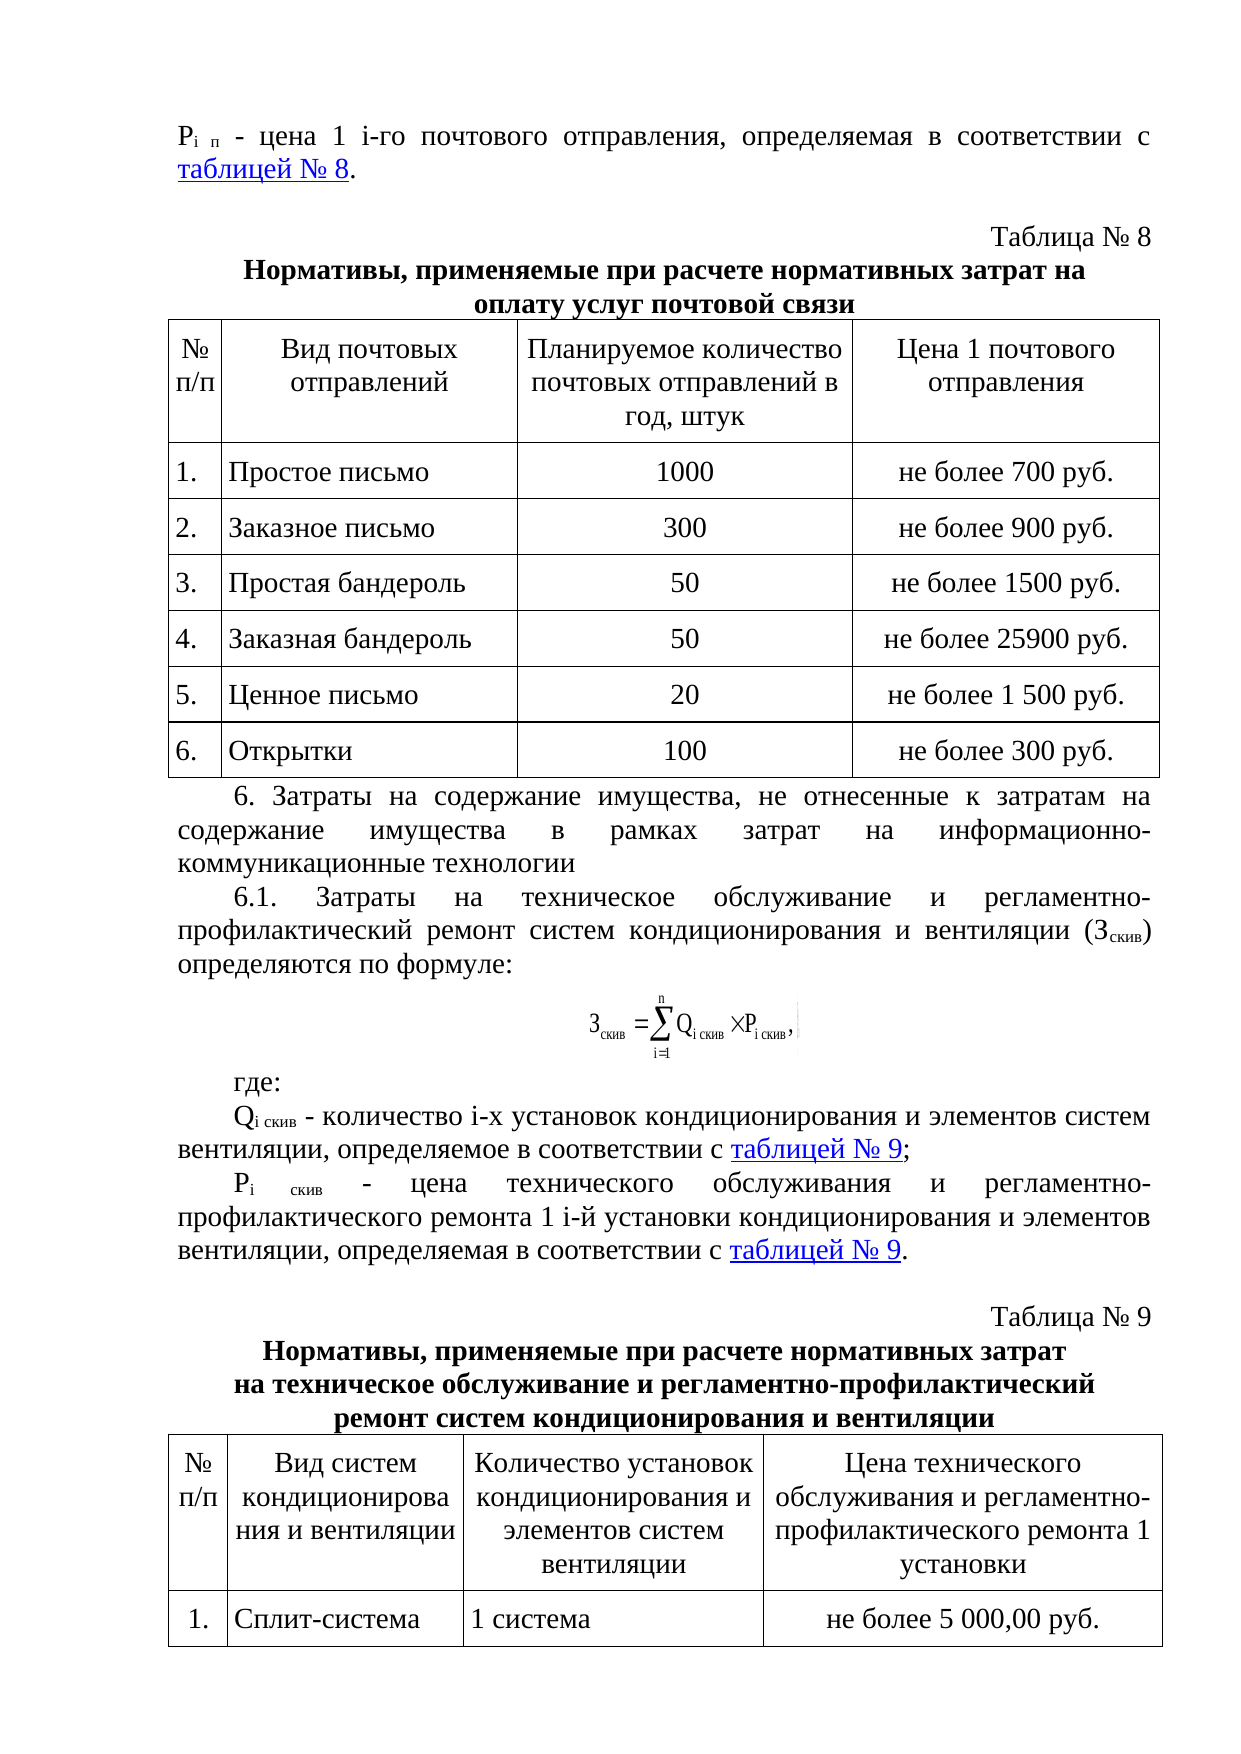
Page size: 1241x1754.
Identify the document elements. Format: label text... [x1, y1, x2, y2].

table_cell не более 1500 руб. [853, 555, 1159, 610]
table_header Цена 1 почтового отправления [853, 320, 1159, 442]
table_cell Заказная бандероль [222, 611, 517, 666]
table_cell не более 25900 руб. [853, 611, 1159, 666]
text 6.1. Затраты на техническое обслуживание и регламентно-профилактический ремонт систем кондиционирования и вентиляции (Зскив) определяются по формуле: [177, 879, 1152, 979]
table_cell 3. [169, 555, 221, 610]
table_header № п/п [169, 1435, 227, 1590]
text Pi п - цена 1 i-го почтового отправления, определяемая в соответствии с таблицей № 8. [177, 118, 1152, 185]
table_header Планируемое количество почтовых отправлений в год, штук [518, 320, 852, 442]
table_cell не более 1 500 руб. [853, 667, 1159, 721]
title ремонт систем кондиционирования и вентиляции [177, 1400, 1152, 1433]
text Qi скив - количество i-х установок кондиционирования и элементов систем вентиляции, определяемое в соответствии с таблицей № 9; [177, 1098, 1152, 1165]
table_cell Заказное письмо [222, 499, 517, 554]
text Таблица № 9 [177, 1299, 1152, 1333]
table_cell 20 [518, 667, 852, 721]
title на техническое обслуживание и регламентно-профилактический [177, 1366, 1152, 1400]
table_cell 50 [518, 555, 852, 610]
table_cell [464, 1591, 763, 1646]
table_cell 4. [169, 611, 221, 666]
table_cell 1. [169, 1591, 227, 1646]
text 6. Затраты на содержание имущества, не отнесенные к затратам на содержание имущества в рамках затрат на информационно-коммуникационные технологии [177, 778, 1152, 879]
title оплату услуг почтовой связи [177, 286, 1152, 319]
table_cell 6. [169, 723, 221, 777]
table_cell не более 900 руб. [853, 499, 1159, 554]
table_header Вид почтовых отправлений [222, 320, 517, 442]
table_header № п/п [169, 320, 221, 442]
title Нормативы, применяемые при расчете нормативных затрат [177, 1333, 1152, 1366]
table_header Вид систем кондиционирования и вентиляции [228, 1435, 463, 1590]
table_cell Сплит-система [228, 1591, 463, 1646]
table_cell 50 [518, 611, 852, 666]
table_cell Ценное письмо [222, 667, 517, 721]
table_cell Простая бандероль [222, 555, 517, 610]
table_cell 5. [169, 667, 221, 721]
table_cell не более 700 руб. [853, 443, 1159, 498]
table_cell 300 [518, 499, 852, 554]
text где: [177, 1064, 1152, 1098]
text Таблица № 8 [177, 219, 1152, 252]
table_cell Простое письмо [222, 443, 517, 498]
table_cell 100 [518, 723, 852, 777]
table_cell 2. [169, 499, 221, 554]
table_cell Открытки [222, 723, 517, 777]
table_header Количество установок кондиционирования и элементов систем вентиляции [464, 1435, 763, 1590]
table_cell не более 300 руб. [853, 723, 1159, 777]
table_cell 1000 [518, 443, 852, 498]
text Рi скив - цена технического обслуживания и регламентно-профилактического ремонта 1 i-й установки кондиционирования и элементов вентиляции, определяемая в соответствии с таблицей № 9. [177, 1165, 1152, 1266]
table_cell 1. [169, 443, 221, 498]
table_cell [764, 1591, 1162, 1646]
table_header Цена технического обслуживания и регламентно-профилактического ремонта 1 установки [764, 1435, 1162, 1590]
title Нормативы, применяемые при расчете нормативных затрат на [177, 252, 1152, 286]
